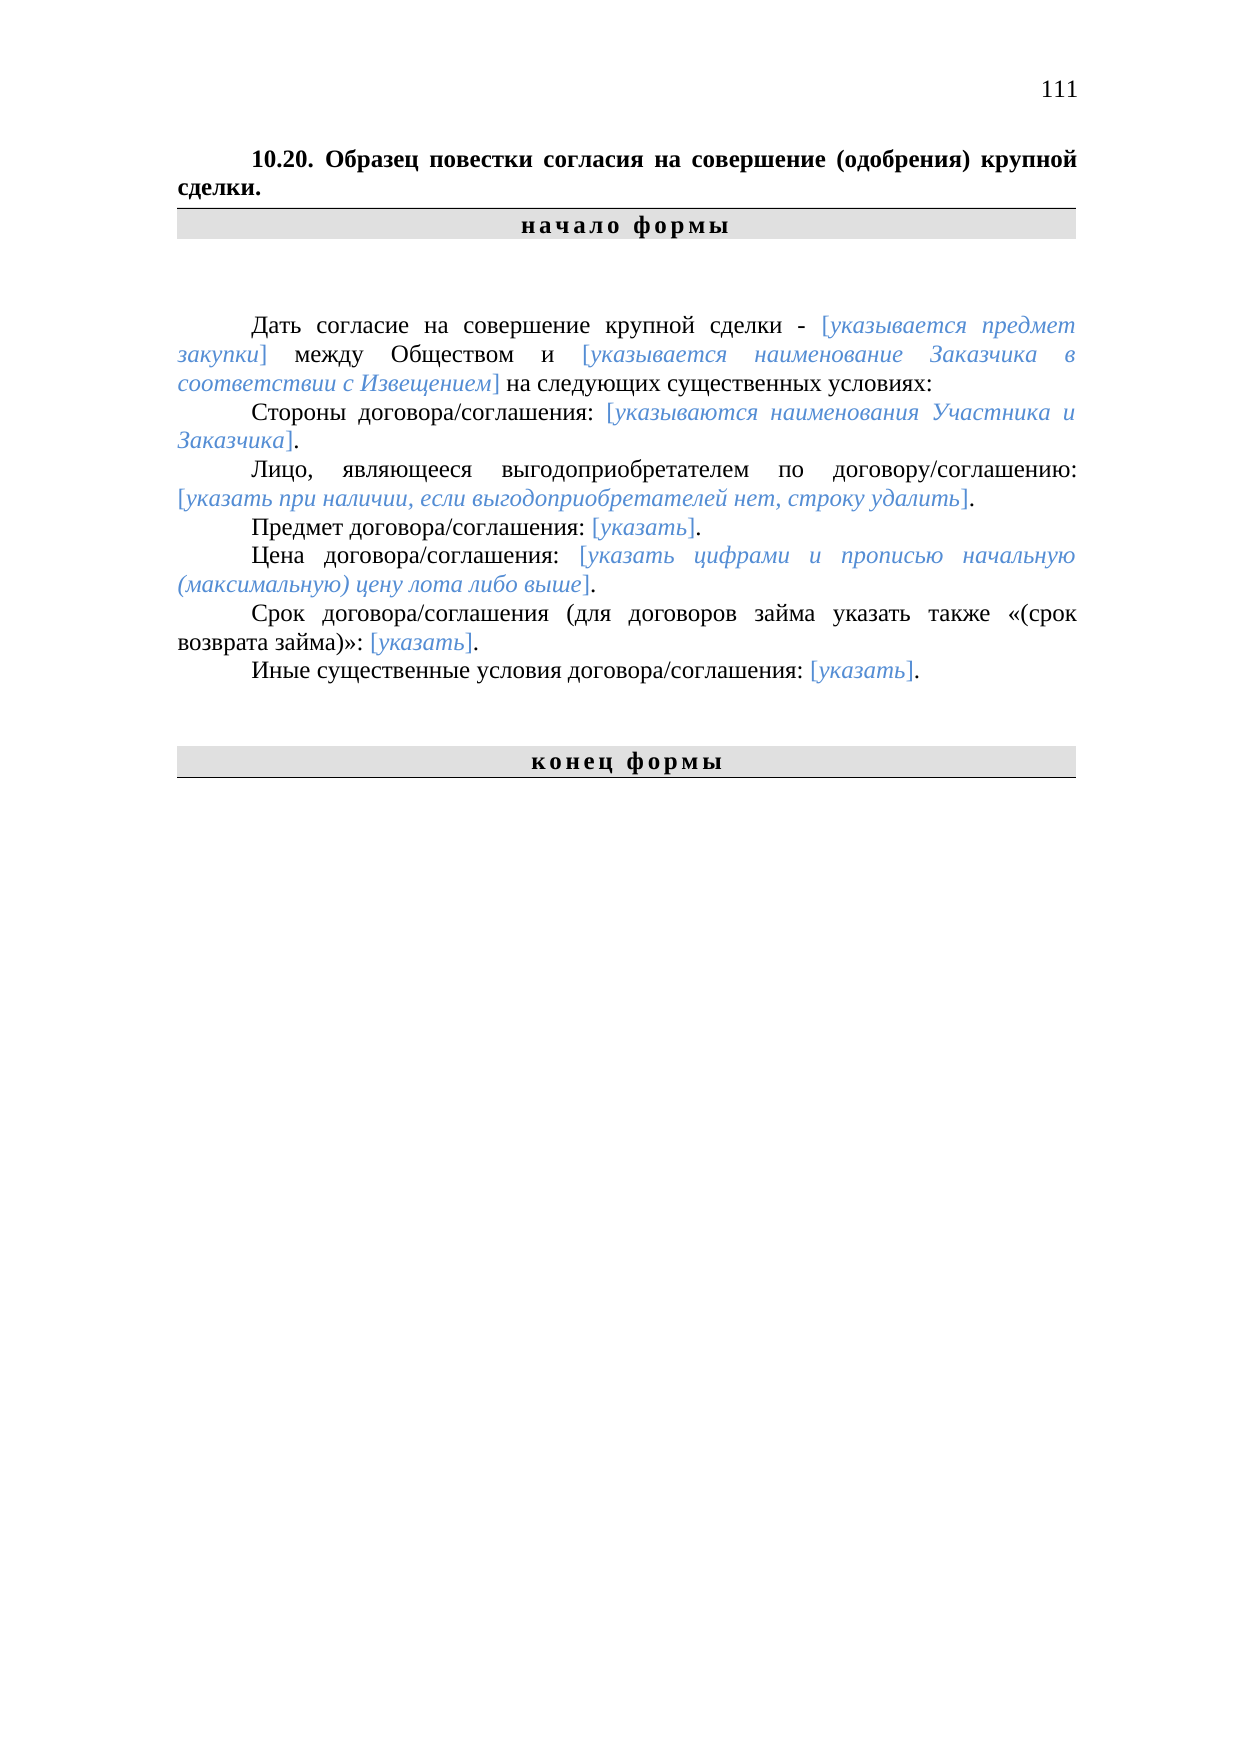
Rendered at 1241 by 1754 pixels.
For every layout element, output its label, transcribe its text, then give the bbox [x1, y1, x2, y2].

text начало формы [177, 209, 1076, 239]
text Срок договора/соглашения (для договоров займа указать также «(срок возврата займа)»: [указать]. [177, 598, 1078, 655]
list Образец повестки согласия на совершение (одобрения) крупной сделки. [177, 144, 1078, 201]
text Стороны договора/соглашения: [указываются наименования Участника и Заказчика]. [177, 397, 1078, 454]
text Лицо, являющееся выгодоприобретателем по договору/соглашению: [указать при наличии, если выгодоприобретателей нет, строку удалить]. [177, 454, 1078, 512]
text Дать согласие на совершение крупной сделки - [указывается предмет закупки] между Обществом и [указывается наименование Заказчика в соответствии с Извещением] на следующих существенных условиях: [177, 310, 1078, 397]
text конец формы [177, 746, 1076, 777]
text Предмет договора/соглашения: [указать]. [177, 512, 1078, 540]
text Цена договора/соглашения: [указать цифрами и прописью начальную (максимальную) цену лота либо выше]. [177, 540, 1078, 598]
text Иные существенные условия договора/соглашения: [указать]. [177, 655, 1078, 684]
